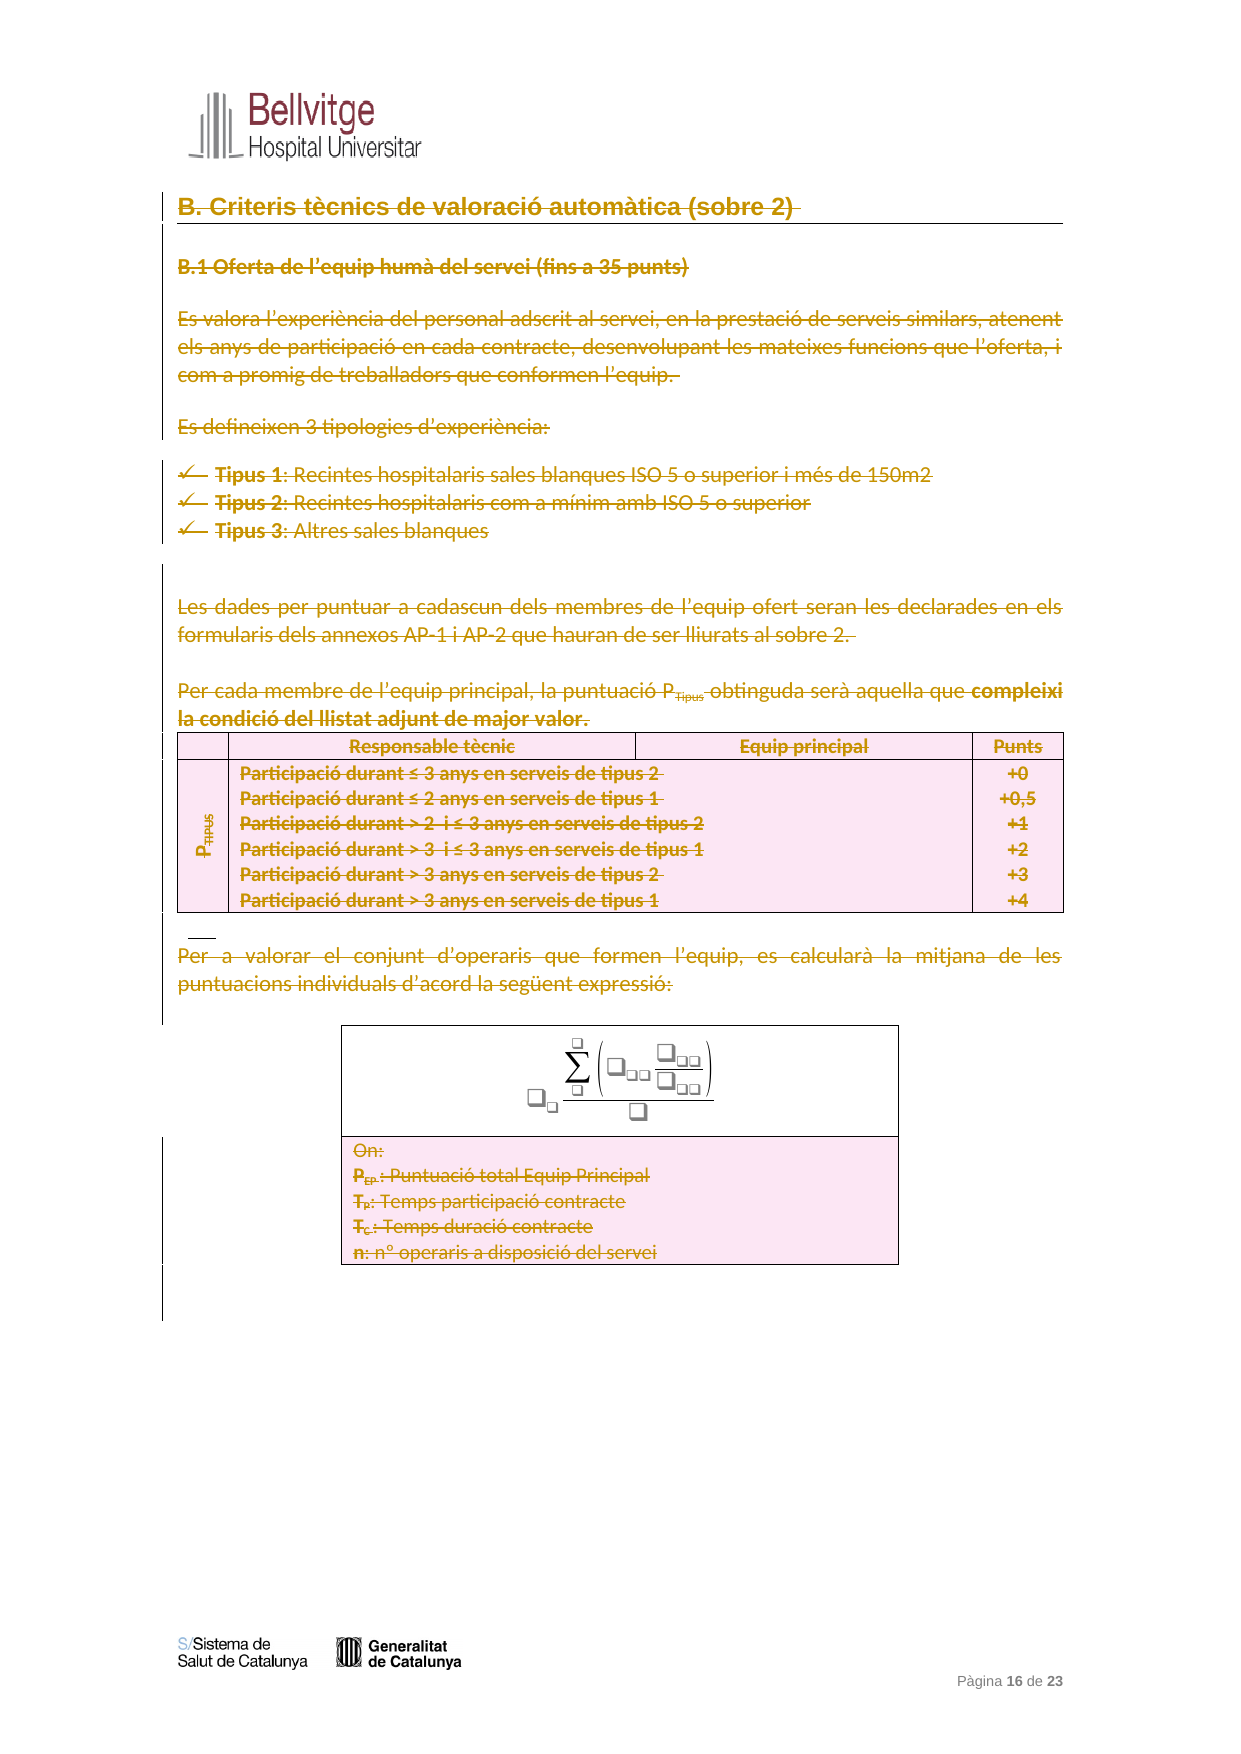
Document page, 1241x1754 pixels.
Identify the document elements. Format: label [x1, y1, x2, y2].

picture [176, 1637, 464, 1670]
picture [178, 92, 426, 163]
table_header [342, 1026, 898, 1136]
